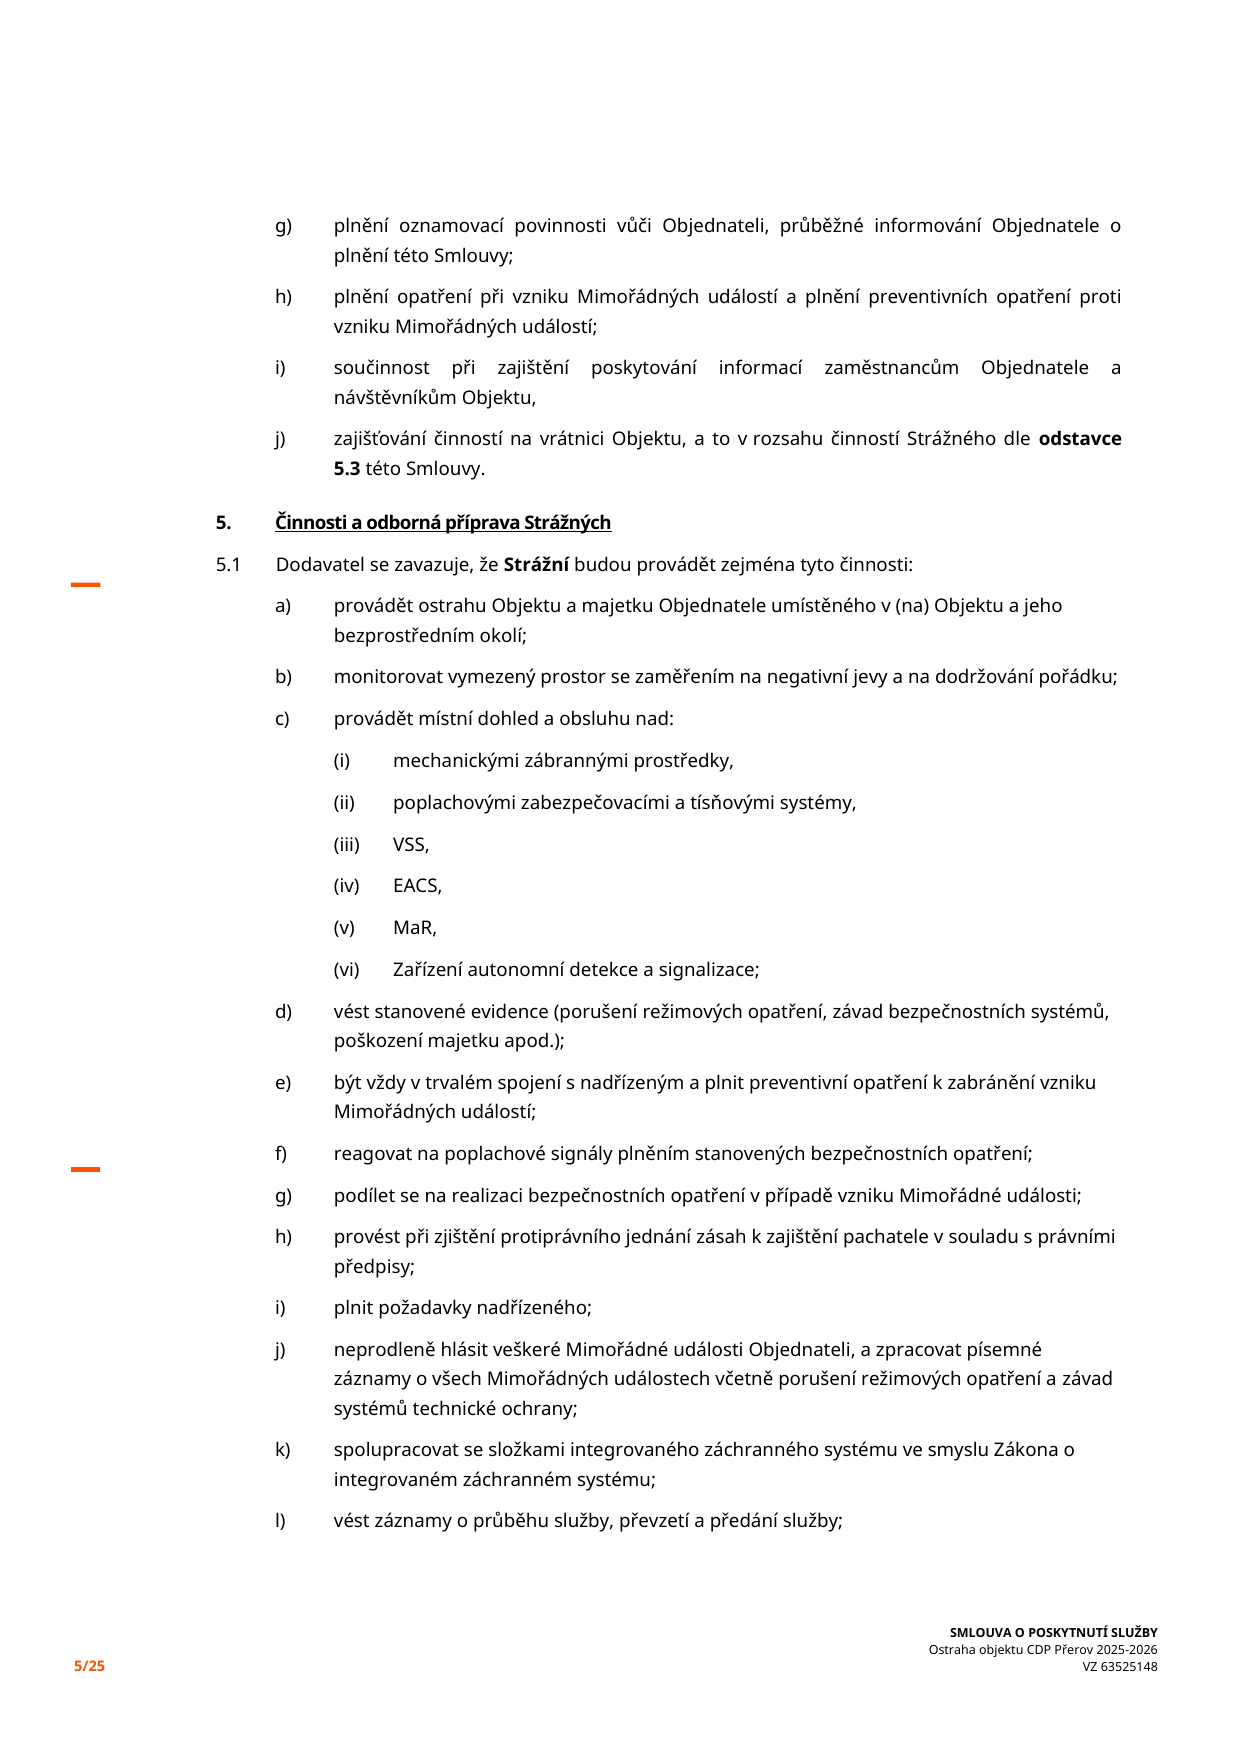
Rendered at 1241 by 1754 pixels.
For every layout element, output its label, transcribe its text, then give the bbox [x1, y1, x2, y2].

list provádět místní dohled a obsluhu nad: [275, 706, 1122, 731]
list spolupracovat se složkami integrovaného záchranného systému ve smyslu Zákona o integrovaném záchranném systému; [275, 1437, 1122, 1492]
list mechanickými zábrannými prostředky, [334, 747, 1122, 773]
list plnění opatření při vzniku Mimořádných událostí a plnění preventivních opatření proti vzniku Mimořádných událostí; [275, 284, 1122, 338]
list plnit požadavky nadřízeného; [275, 1295, 1122, 1320]
list EACS, [334, 873, 1122, 898]
list podílet se na realizaci bezpečnostních opatření v případě vzniku Mimořádné události; [275, 1182, 1122, 1207]
list zajišťování činností na vrátnici Objektu, a to v rozsahu činností Strážného dle odstavce 5.3 této Smlouvy. [275, 426, 1122, 481]
subtitle Dodavatel se zavazuje, že Strážní budou provádět zejména tyto činnosti: [216, 551, 1122, 577]
list MaR, [334, 914, 1122, 940]
list součinnost při zajištění poskytování informací zaměstnancům Objednatele a návštěvníkům Objektu, [275, 355, 1122, 409]
list být vždy v trvalém spojení s nadřízeným a plnit preventivní opatření k zabránění vzniku Mimořádných událostí; [275, 1069, 1122, 1124]
subtitle Činnosti a odborná příprava Strážných [216, 509, 1122, 535]
list vést stanovené evidence (porušení režimových opatření, závad bezpečnostních systémů, poškození majetku apod.); [275, 998, 1122, 1053]
list neprodleně hlásit veškeré Mimořádné události Objednateli, a zpracovat písemné záznamy o všech Mimořádných událostech včetně porušení režimových opatření a závad systémů technické ochrany; [275, 1336, 1122, 1421]
list VSS, [334, 831, 1122, 856]
list provádět ostrahu Objektu a majetku Objednatele umístěného v (na) Objektu a jeho bezprostředním okolí; [275, 593, 1122, 648]
list vést záznamy o průběhu služby, převzetí a předání služby; [275, 1508, 1122, 1533]
list Zařízení autonomní detekce a signalizace; [334, 956, 1122, 982]
list poplachovými zabezpečovacími a tísňovými systémy, [334, 789, 1122, 815]
list provést při zjištění protiprávního jednání zásah k zajištění pachatele v souladu s právními předpisy; [275, 1224, 1122, 1278]
list plnění oznamovací povinnosti vůči Objednateli, průběžné informování Objednatele o plnění této Smlouvy; [275, 213, 1122, 267]
list monitorovat vymezený prostor se zaměřením na negativní jevy a na dodržování pořádku; [275, 664, 1122, 689]
list reagovat na poplachové signály plněním stanovených bezpečnostních opatření; [275, 1140, 1122, 1166]
